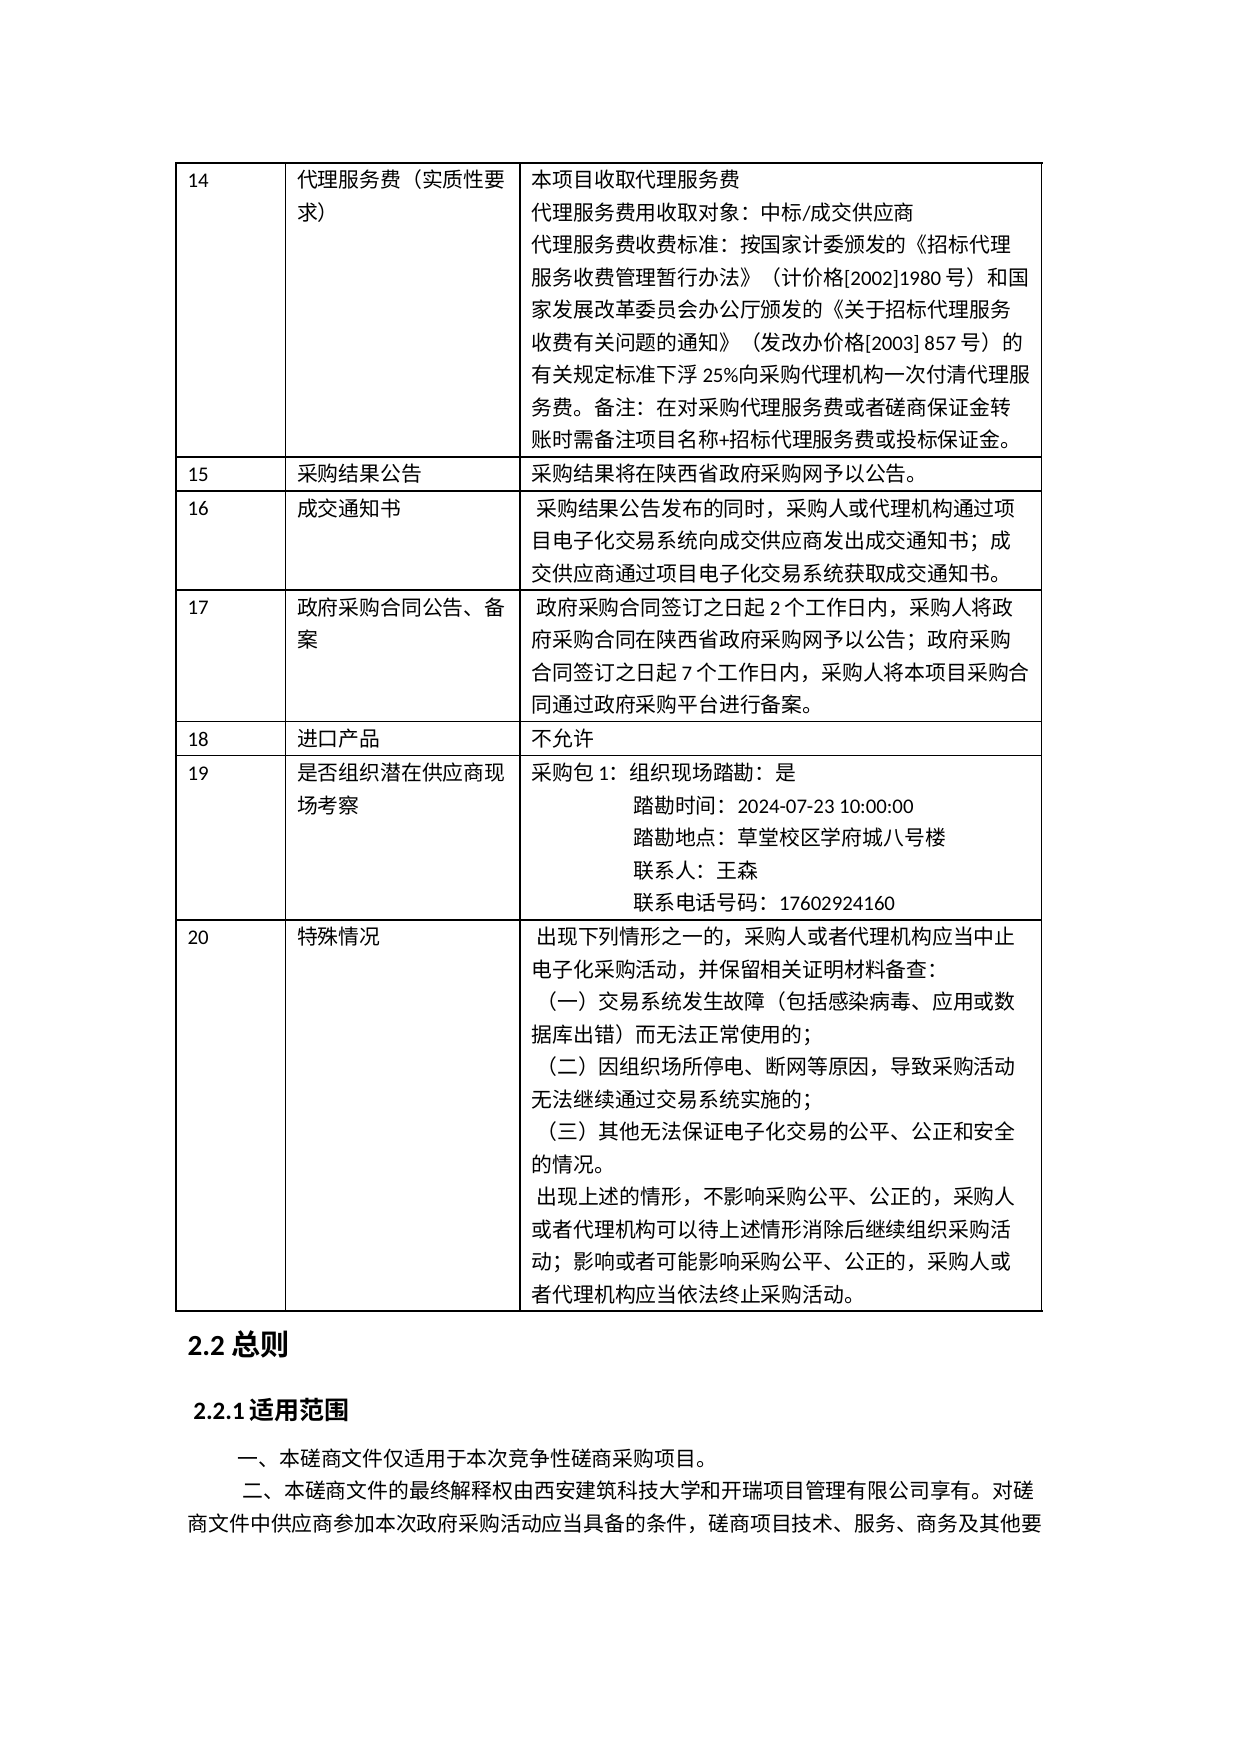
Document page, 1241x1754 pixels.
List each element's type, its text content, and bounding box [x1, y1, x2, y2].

table_cell 不允许 [521, 722, 1041, 755]
table_cell 15 [177, 458, 285, 490]
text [187, 1474, 1053, 1539]
table_cell 代理服务费（实质性要求） [286, 164, 519, 456]
table_cell 出现下列情形之一的，采购人或者代理机构应当中止电子化采购活动，并保留相关证明材料备查： （一）交易系统发生故障（包括感染病毒、应用或数据库出错）而无法正常使用的； （二）因组织场所停电、断网等原因，导致采购活动无法继续通过交易系统实施的； （三）其他无法保证电子化交易的公平、公正和安全的情况。 出现上述的情形，不影响采购公平、公正的，采购人或者代理机构可以待上述情形消除后继续组织采购活动；影响或者可能影响采购公平、公正的，采购人或者代理机构应当依法终止采购活动。 [521, 921, 1041, 1310]
table_cell 是否组织潜在供应商现场考察 [286, 756, 519, 919]
text 2.2总则 [187, 1312, 1053, 1377]
table_cell 采购结果将在陕西省政府采购网予以公告。 [521, 458, 1041, 490]
table_cell 14 [177, 164, 285, 456]
table_cell 成交通知书 [286, 492, 519, 589]
table_cell 特殊情况 [286, 921, 519, 1310]
table_cell 采购结果公告 [286, 458, 519, 490]
table_cell 19 [177, 756, 285, 919]
table_cell 20 [177, 921, 285, 1310]
text 2.2.1适用范围 [187, 1377, 1053, 1442]
text 一、本磋商文件仅适用于本次竞争性磋商采购项目。 [187, 1442, 1053, 1474]
table_cell 采购结果公告发布的同时，采购人或代理机构通过项目电子化交易系统向成交供应商发出成交通知书；成交供应商通过项目电子化交易系统获取成交通知书。 [521, 492, 1041, 589]
table_cell 进口产品 [286, 722, 519, 755]
table_cell 16 [177, 492, 285, 589]
table_cell 18 [177, 722, 285, 755]
table_cell 本项目收取代理服务费 代理服务费用收取对象：中标/成交供应商 代理服务费收费标准：按国家计委颁发的《招标代理服务收费管理暂行办法》（计价格[2002]1980号）和国家发展改革委员会办公厅颁发的《关于招标代理服务收费有关问题的通知》（发改办价格[2003] 857号）的有关规定标准下浮25%向采购代理机构一次付清代理服务费。备注：在对采购代理服务费或者磋商保证金转账时需备注项目名称+招标代理服务费或投标保证金。 [521, 164, 1041, 456]
table_cell 采购包1：组织现场踏勘：是 踏勘时间：2024-07-23 10:00:00 踏勘地点：草堂校区学府城八号楼 联系人：王森 联系电话号码：17602924160 [521, 756, 1041, 919]
table_cell 政府采购合同签订之日起2个工作日内，采购人将政府采购合同在陕西省政府采购网予以公告；政府采购合同签订之日起7个工作日内，采购人将本项目采购合同通过政府采购平台进行备案。 [521, 591, 1041, 721]
table_cell 17 [177, 591, 285, 721]
table_cell 政府采购合同公告、备案 [286, 591, 519, 721]
